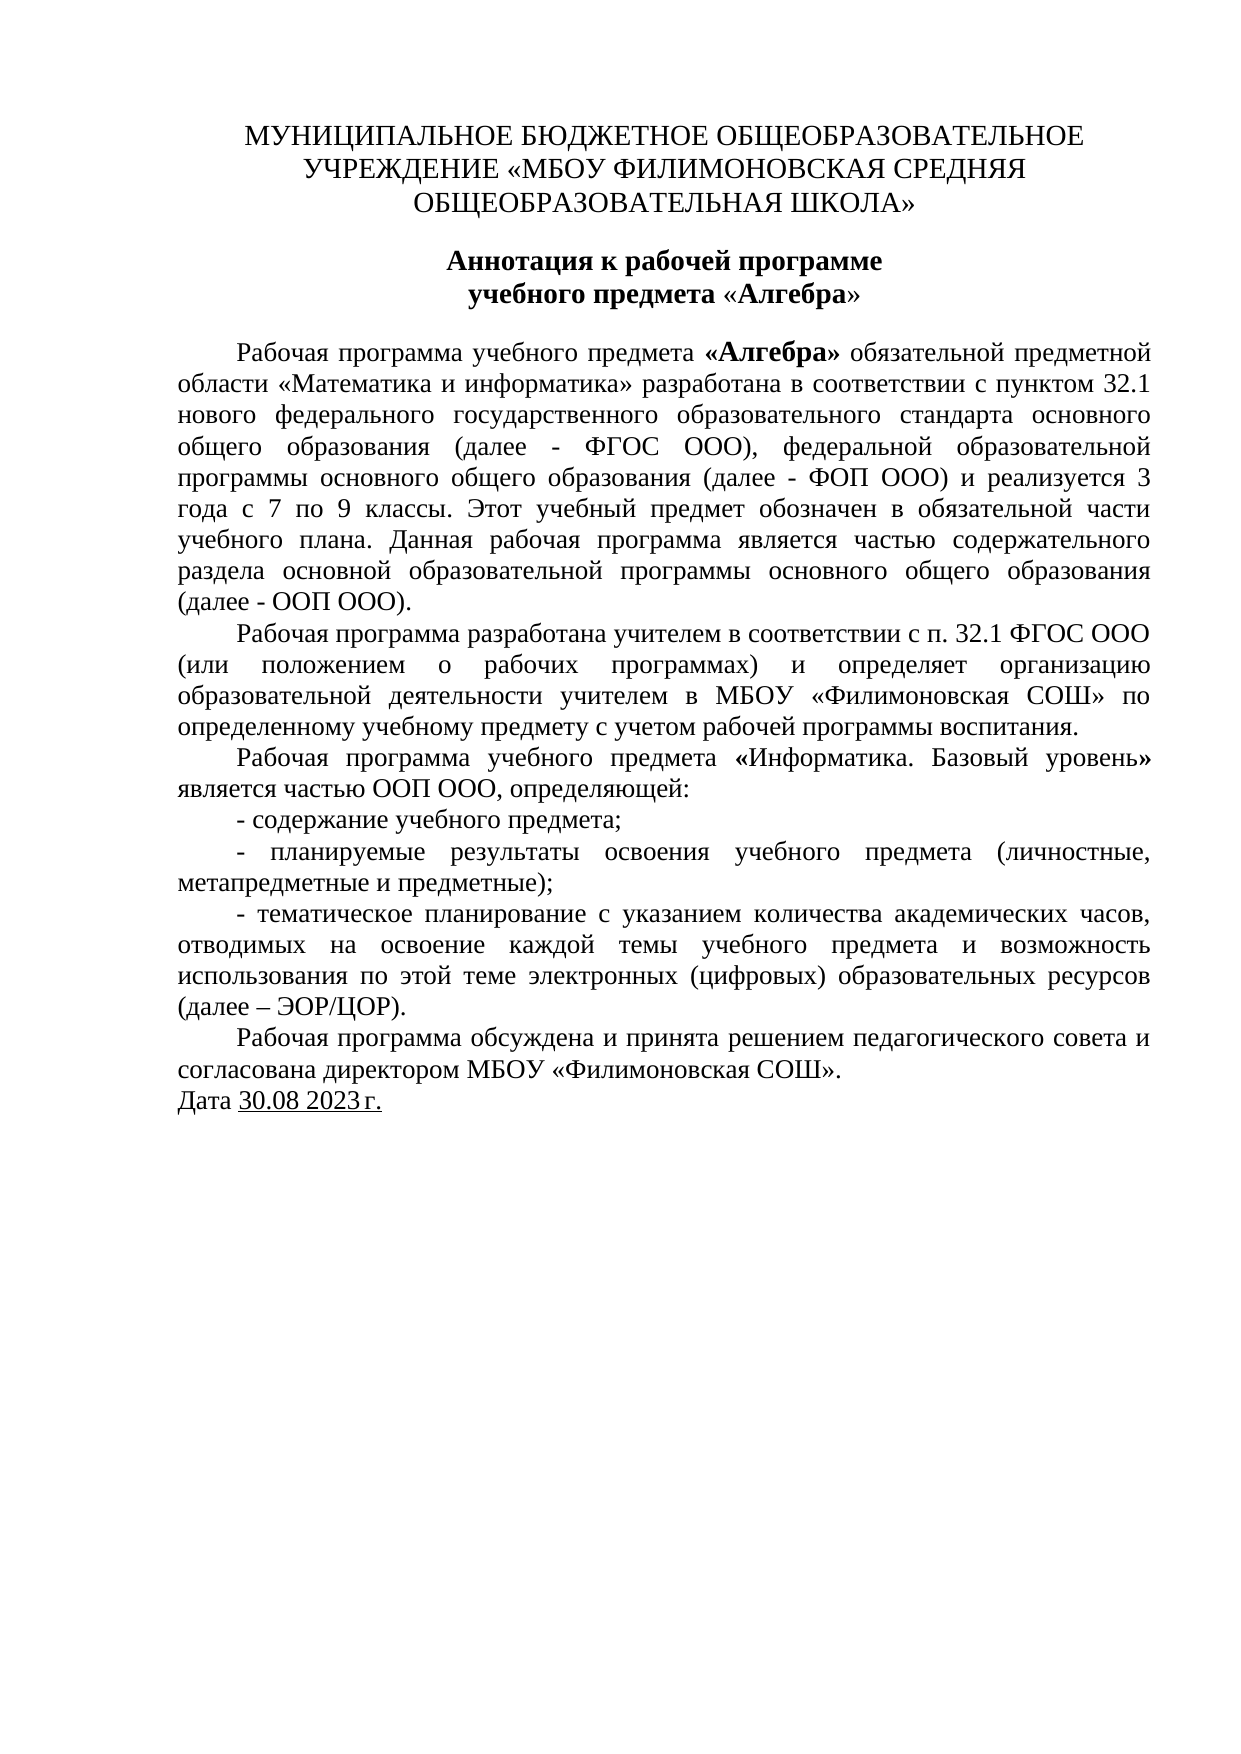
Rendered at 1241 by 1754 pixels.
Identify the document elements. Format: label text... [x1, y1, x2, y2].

text - планируемые результаты освоения учебного предмета (личностные, метапредметные и предметные); [177, 835, 1152, 897]
text - тематическое планирование с указанием количества академических часов, отводимых на освоение каждой темы учебного предмета и возможность использования по этой теме электронных (цифровых) образовательных ресурсов (далее – ЭОР/ЦОР). [177, 897, 1152, 1022]
text Рабочая программа учебного предмета «Информатика. Базовый уровень» является частью ООП ООО, определяющей: [177, 741, 1152, 803]
text учебного предмета «Алгебра» [177, 276, 1152, 310]
text Рабочая программа обсуждена и принята решением педагогического совета и согласована директором МБОУ «Филимоновская СОШ». [177, 1022, 1152, 1084]
text Аннотация к рабочей программе [177, 243, 1152, 276]
text Дата 30.08 2023 г. [177, 1084, 1152, 1115]
text Рабочая программа разработана учителем в соответствии с п. 32.1 ФГОС ООО (или положением о рабочих программах) и определяет организацию образовательной деятельности учителем в МБОУ «Филимоновская СОШ» по определенному учебному предмету с учетом рабочей программы воспитания. [177, 617, 1152, 741]
text - содержание учебного предмета; [177, 803, 1152, 835]
text МУНИЦИПАЛЬНОЕ БЮДЖЕТНОЕ ОБЩЕОБРАЗОВАТЕЛЬНОЕ УЧРЕЖДЕНИЕ «МБОУ ФИЛИМОНОВСКАЯ СРЕДНЯЯ ОБЩЕОБРАЗОВАТЕЛЬНАЯ ШКОЛА» [177, 118, 1152, 219]
text Рабочая программа учебного предмета «Алгебра» обязательной предметной области «Математика и информатика» разработана в соответствии с пунктом 32.1 нового федерального государственного образовательного стандарта основного общего образования (далее - ФГОС ООО), федеральной образовательной программы основного общего образования (далее - ФОП ООО) и реализуется 3 года с 7 по 9 классы. Этот учебный предмет обозначен в обязательной части учебного плана. Данная рабочая программа является частью содержательного раздела основной образовательной программы основного общего образования (далее - ООП ООО). [177, 334, 1152, 617]
